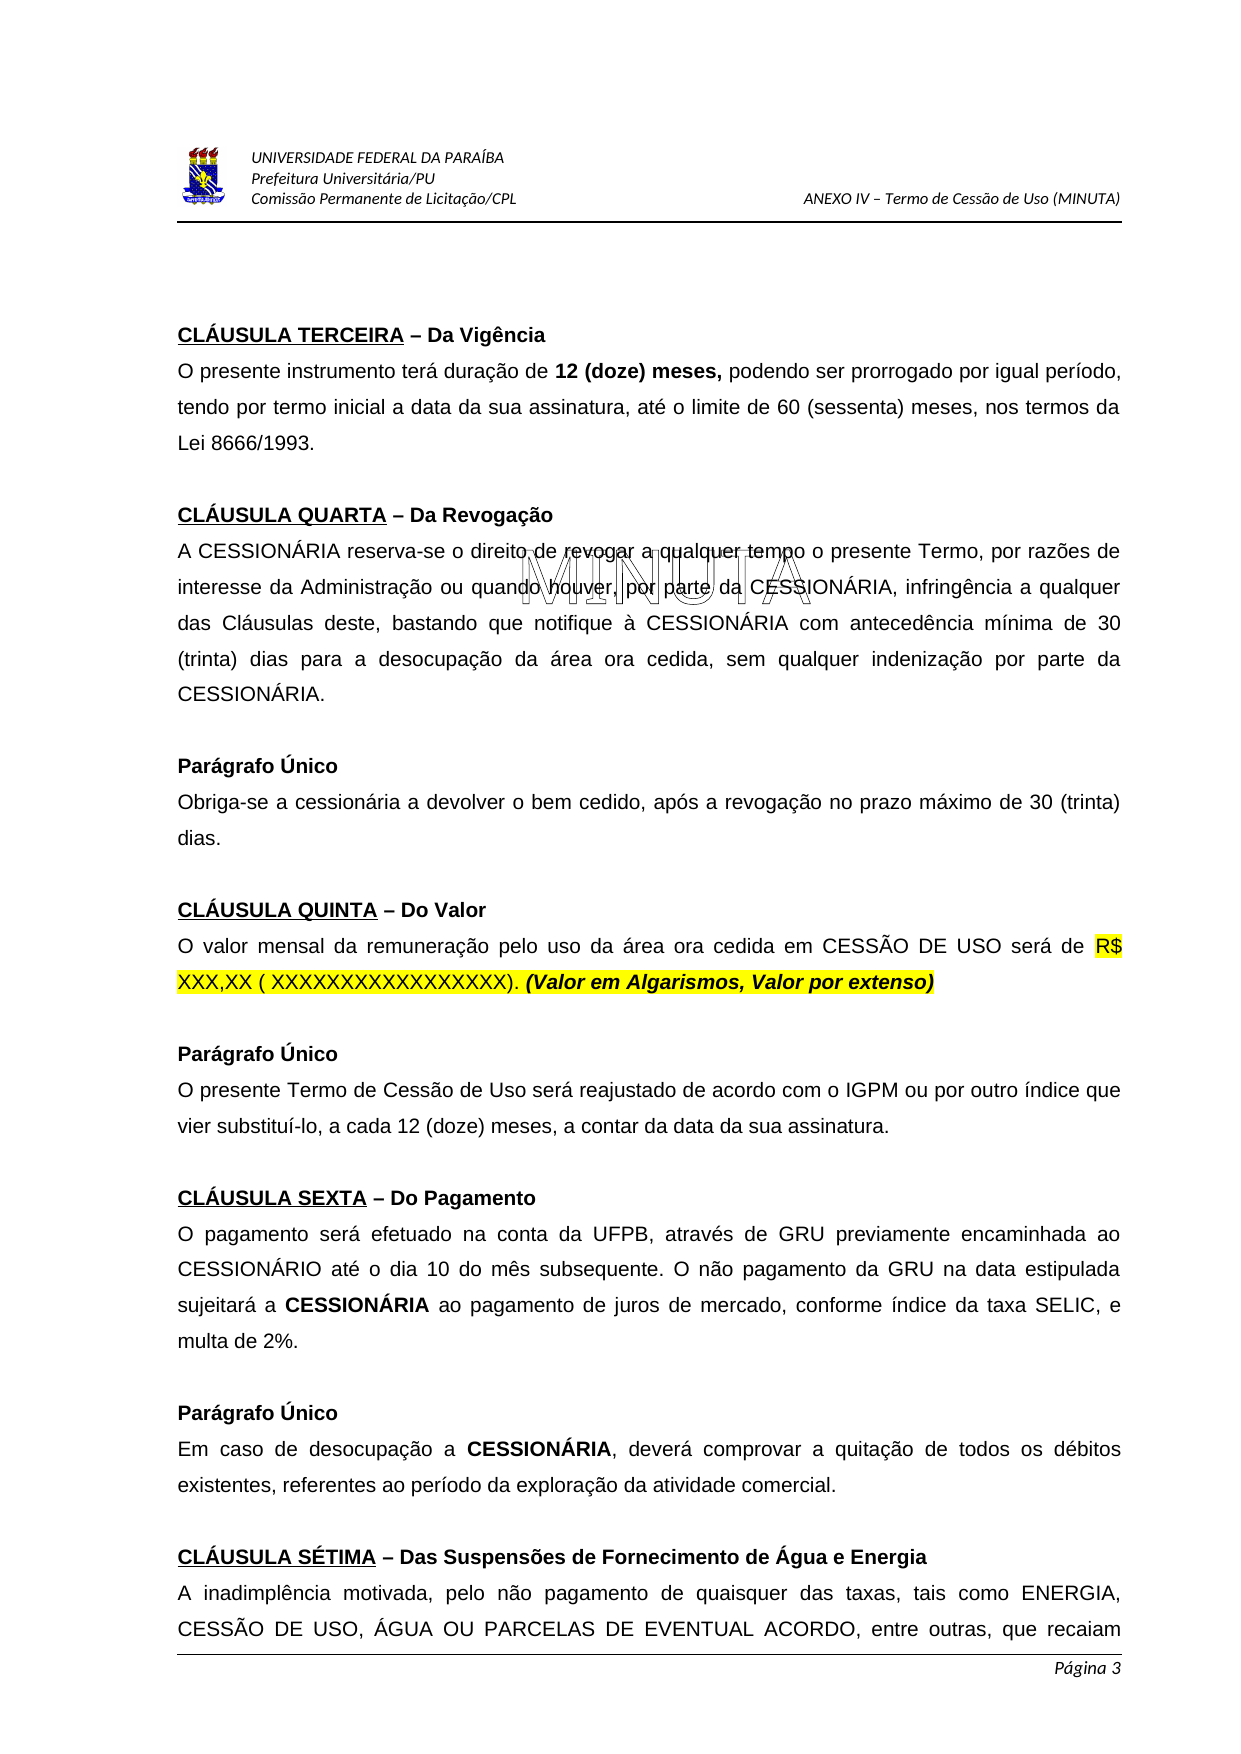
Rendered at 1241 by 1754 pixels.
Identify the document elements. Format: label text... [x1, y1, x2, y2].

text CLÁUSULA TERCEIRA – Da Vigência [177, 323, 1122, 347]
text Obriga-se a cessionária a devolver o bem cedido, após a revogação no prazo máximo de 30 (trinta) dias. [177, 790, 1122, 850]
text Parágrafo Único [177, 1401, 1122, 1425]
text CLÁUSULA QUARTA – Da Revogação [177, 503, 1122, 527]
text O presente instrumento terá duração de 12 (doze) meses, podendo ser prorrogado por igual período, tendo por termo inicial a data da sua assinatura, até o limite de 60 (sessenta) meses, nos termos da Lei 8666/1993. [177, 359, 1122, 455]
text CLÁUSULA SEXTA – Do Pagamento [177, 1185, 1122, 1209]
text CLÁUSULA QUINTA – Do Valor [177, 898, 1122, 922]
text Parágrafo Único [177, 754, 1122, 778]
text Em caso de desocupação a CESSIONÁRIA, deverá comprovar a quitação de todos os débitos existentes, referentes ao período da exploração da atividade comercial. [177, 1437, 1122, 1497]
text Parágrafo Único [177, 1042, 1122, 1066]
text O pagamento será efetuado na conta da UFPB, através de GRU previamente encaminhada ao CESSIONÁRIO até o dia 10 do mês subsequente. O não pagamento da GRU na data estipulada sujeitará a CESSIONÁRIA ao pagamento de juros de mercado, conforme índice da taxa SELIC, e multa de 2%. [177, 1221, 1122, 1353]
text A CESSIONÁRIA reserva-se o direito de revogar a qualquer tempo o presente Termo, por razões de interesse da Administração ou quando houver, por parte da CESSIONÁRIA, infringência a qualquer das Cláusulas deste, bastando que notifique à CESSIONÁRIA com antecedência mínima de 30 (trinta) dias para a desocupação da área ora cedida, sem qualquer indenização por parte da CESSIONÁRIA. [177, 538, 1122, 706]
text O valor mensal da remuneração pelo uso da área ora cedida em CESSÃO DE USO será de R$ XXX,XX ( XXXXXXXXXXXXXXXXX). (Valor em Algarismos, Valor por extenso) [177, 934, 1122, 994]
picture [177, 147, 228, 207]
text CLÁUSULA SÉTIMA – Das Suspensões de Fornecimento de Água e Energia [177, 1545, 1122, 1569]
text O presente Termo de Cessão de Uso será reajustado de acordo com o IGPM ou por outro índice que vier substituí-lo, a cada 12 (doze) meses, a contar da data da sua assinatura. [177, 1078, 1122, 1137]
